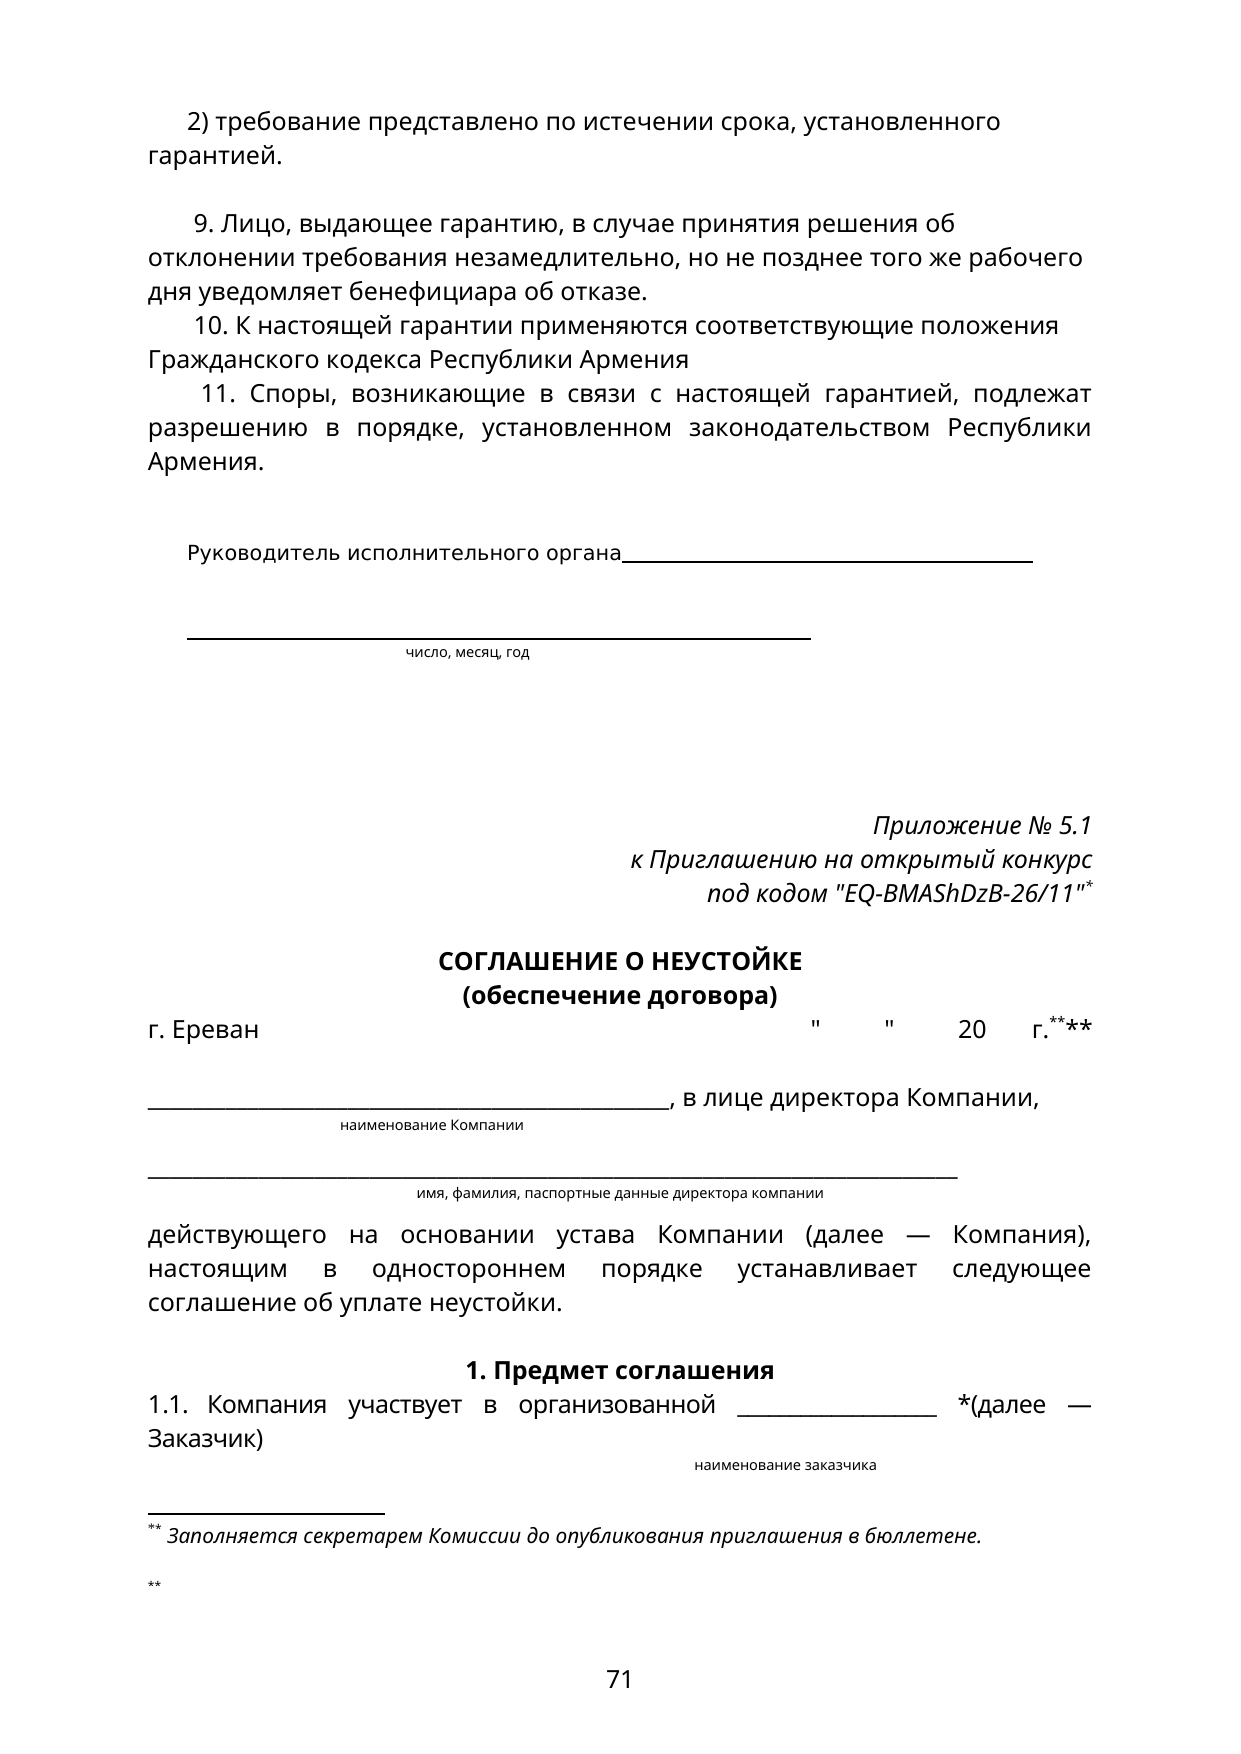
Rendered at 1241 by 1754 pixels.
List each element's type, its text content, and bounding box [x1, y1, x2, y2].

text 11. Споры, возникающие в связи с настоящей гарантией, подлежат разрешению в порядке, установленном законодательством Республики Армения. [148, 376, 1092, 478]
text Приложение № 5.1 [148, 808, 1092, 842]
text (обеспечение договора) [148, 978, 1092, 1012]
text 1. Предмет соглашения [148, 1353, 1092, 1387]
table_header г. Ереван [136, 1012, 635, 1046]
text Руководитель исполнительного органа [148, 541, 1092, 565]
text _______________________________________________, в лице директора Компании, [148, 1080, 1092, 1114]
text наименование заказчика [694, 1455, 1092, 1489]
text действующего на основании устава Компании (далее — Компания), настоящим в одностороннем порядке устанавливает следующее соглашение об уплате неустойки. [148, 1216, 1092, 1318]
table_header " " 20 г.** [635, 1012, 1104, 1046]
text 1.1. Компания участвует в организованной ___________________ *(далее — Заказчик) [148, 1387, 1092, 1455]
text _________________________________________________________________________ [148, 1148, 1092, 1182]
text 10. К настоящей гарантии применяются соответствующие положения Гражданского кодекса Республики Армения [148, 308, 1092, 376]
text 2) требование представлено по истечении срока, установленного гарантией. [148, 103, 1092, 172]
text 9. Лицо, выдающее гарантию, в случае принятия решения об отклонении требования незамедлительно, но не позднее того же рабочего дня уведомляет бенефициара об отказе. [148, 206, 1092, 308]
text СОГЛАШЕНИЕ О НЕУСТОЙКЕ [148, 944, 1092, 978]
text имя, фамилия, паспортные данные директора компании [148, 1182, 1092, 1216]
text число, месяц, год [148, 642, 1092, 676]
text наименование Компании [340, 1114, 1092, 1148]
text к Приглашению на открытый конкурс под кодом "EQ-BMAShDzB-26/11"* [148, 842, 1092, 910]
